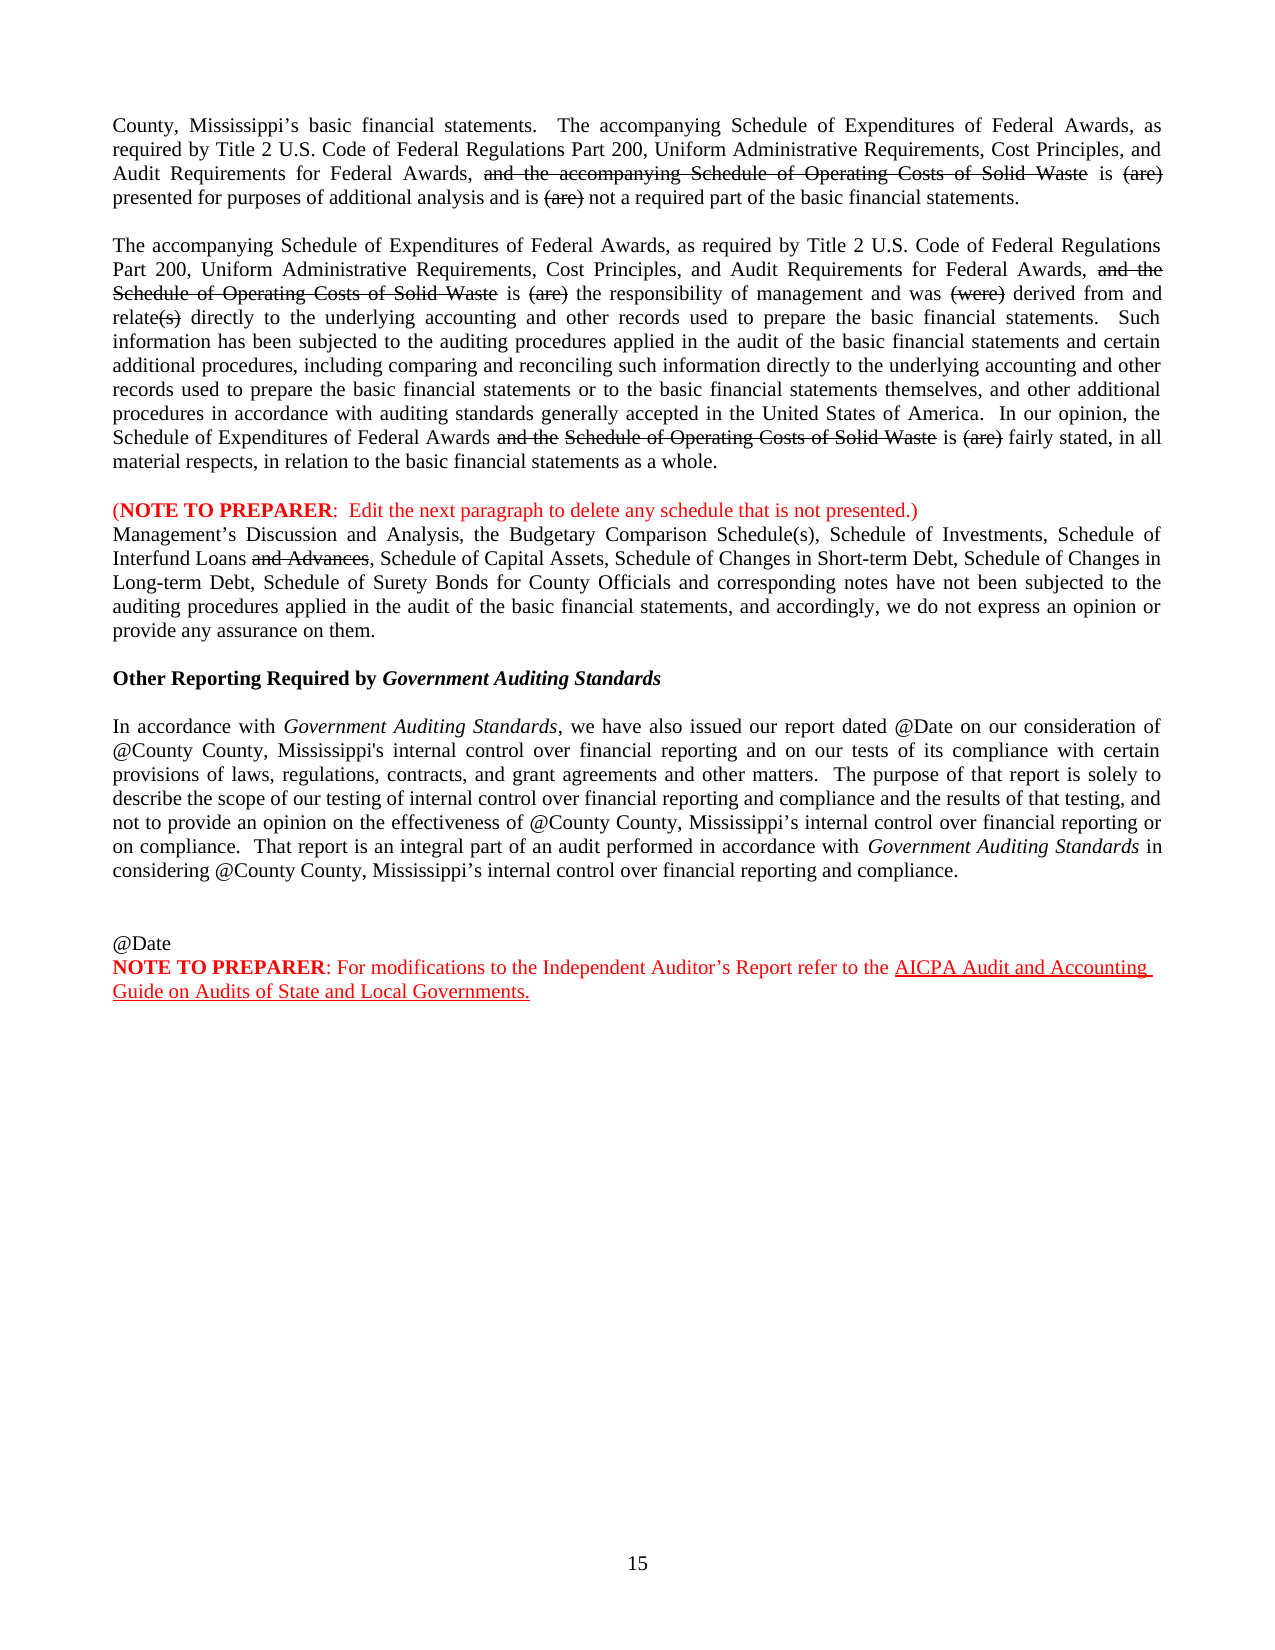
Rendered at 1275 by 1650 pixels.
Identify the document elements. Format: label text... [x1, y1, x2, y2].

text @Date [112, 931, 1162, 955]
text The accompanying Schedule of Expenditures of Federal Awards, as required by Title 2 U.S. Code of Federal Regulations Part 200, Uniform Administrative Requirements, Cost Principles, and Audit Requirements for Federal Awards, and the Schedule of Operating Costs of Solid Waste is (are) the responsibility of management and was (were) derived from and relate(s) directly to the underlying accounting and other records used to prepare the basic financial statements. Such information has been subjected to the auditing procedures applied in the audit of the basic financial statements and certain additional procedures, including comparing and reconciling such information directly to the underlying accounting and other records used to prepare the basic financial statements or to the basic financial statements themselves, and other additional procedures in accordance with auditing standards generally accepted in the United States of America. In our opinion, the Schedule of Expenditures of Federal Awards and the Schedule of Operating Costs of Solid Waste is (are) fairly stated, in all material respects, in relation to the basic financial statements as a whole. [112, 233, 1162, 473]
text (NOTE TO PREPARER: Edit the next paragraph to delete any schedule that is not presented.) [112, 497, 1162, 522]
text In accordance with Government Auditing Standards, we have also issued our report dated @Date on our consideration of @County County, Mississippi's internal control over financial reporting and on our tests of its compliance with certain provisions of laws, regulations, contracts, and grant agreements and other matters. The purpose of that report is solely to describe the scope of our testing of internal control over financial reporting and compliance and the results of that testing, and not to provide an opinion on the effectiveness of @County County, Mississippi’s internal control over financial reporting or on compliance. That report is an integral part of an audit performed in accordance with Government Auditing Standards in considering @County County, Mississippi’s internal control over financial reporting and compliance. [112, 714, 1162, 882]
text Management’s Discussion and Analysis, the Budgetary Comparison Schedule(s), Schedule of Investments, Schedule of Interfund Loans and Advances, Schedule of Capital Assets, Schedule of Changes in Short-term Debt, Schedule of Changes in Long-term Debt, Schedule of Surety Bonds for County Officials and corresponding notes have not been subjected to the auditing procedures applied in the audit of the basic financial statements, and accordingly, we do not express an opinion or provide any assurance on them. [112, 522, 1162, 642]
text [112, 112, 1162, 209]
text NOTE TO PREPARER: For modifications to the Independent Auditor’s Report refer to the AICPA Audit and Accounting Guide on Audits of State and Local Governments. [112, 955, 1162, 1003]
text Other Reporting Required by Government Auditing Standards [112, 666, 1162, 690]
